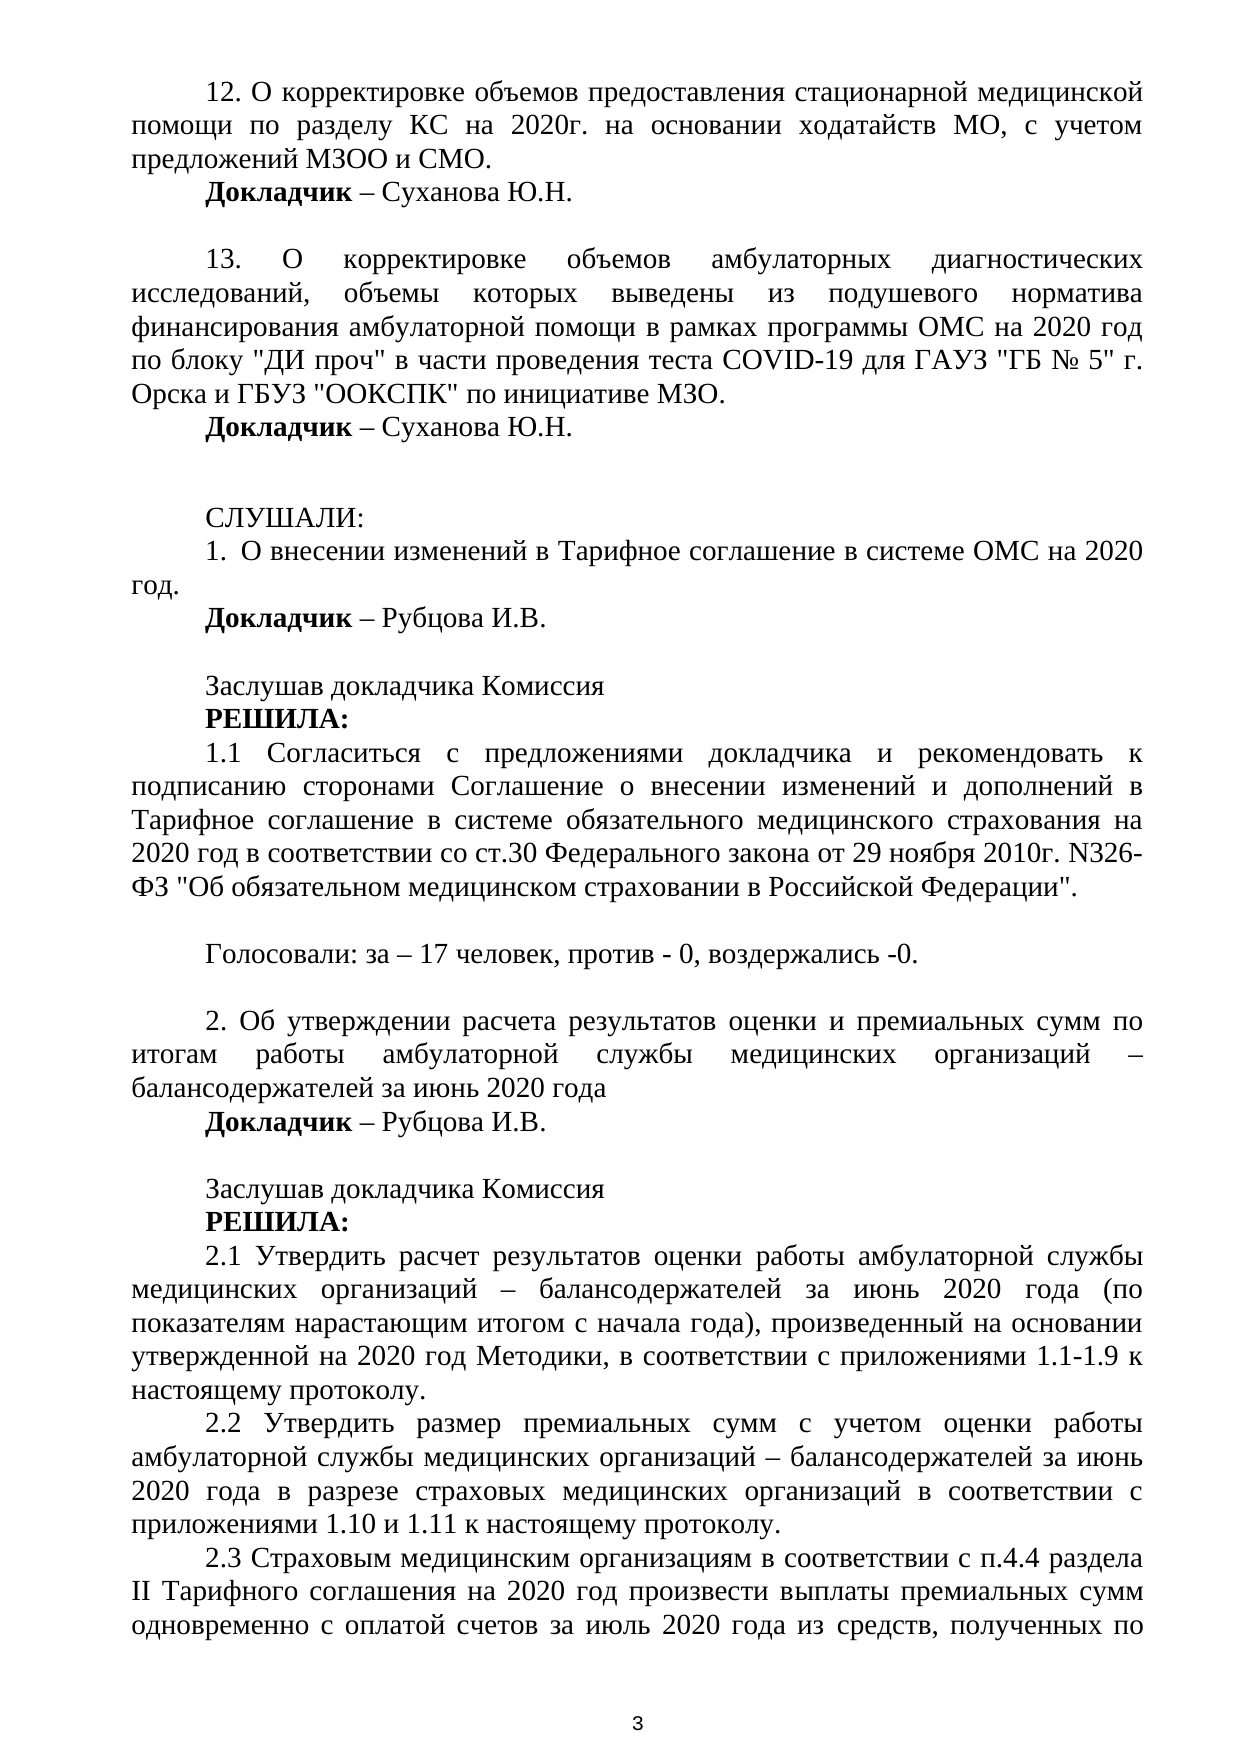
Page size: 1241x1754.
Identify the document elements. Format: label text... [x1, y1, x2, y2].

text 13. О корректировке объемов амбулаторных диагностических исследований, объемы которых выведены из подушевого норматива финансирования амбулаторной помощи в рамках программы ОМС на 2020 год по блоку "ДИ проч" в части проведения теста COVID-19 для ГАУЗ "ГБ № 5" г. Орска и ГБУЗ "ООКСПК" по инициативе МЗО. [131, 242, 1144, 409]
text 12. О корректировке объемов предоставления стационарной медицинской помощи по разделу КС на 2020г. на основании ходатайств МО, с учетом предложений МЗОО и СМО. [131, 74, 1144, 174]
text Докладчик – Рубцова И.В. [131, 1104, 1144, 1137]
text Голосовали: за – 17 человек, против - 0, воздержались -0. [131, 936, 1144, 969]
text Докладчик – Суханова Ю.Н. [131, 174, 1144, 208]
text Заслушав докладчика Комиссия [131, 1171, 1144, 1204]
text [131, 1540, 1144, 1640]
text СЛУШАЛИ: [131, 500, 1144, 533]
text 2.2 Утвердить размер премиальных сумм с учетом оценки работы амбулаторной службы медицинских организаций – балансодержателей за июнь 2020 года в разрезе страховых медицинских организаций в соответствии с приложениями 1.10 и 1.11 к настоящему протоколу. [131, 1406, 1144, 1540]
text 2.1 Утвердить расчет результатов оценки работы амбулаторной службы медицинских организаций – балансодержателей за июнь 2020 года (по показателям нарастающим итогом с начала года), произведенный на основании утвержденной на 2020 год Методики, в соответствии с приложениями 1.1-1.9 к настоящему протоколу. [131, 1238, 1144, 1406]
text РЕШИЛА: [131, 701, 1144, 735]
text Заслушав докладчика Комиссия [131, 668, 1144, 701]
text Докладчик – Суханова Ю.Н. [131, 409, 1144, 443]
text 1. О внесении изменений в Тарифное соглашение в системе ОМС на 2020 год. [131, 533, 1144, 601]
text РЕШИЛА: [131, 1204, 1144, 1238]
text 2. Об утверждении расчета результатов оценки и премиальных сумм по итогам работы амбулаторной службы медицинских организаций – балансодержателей за июнь 2020 года [131, 1003, 1144, 1104]
text Докладчик – Рубцова И.В. [131, 601, 1144, 634]
text 1.1 Согласиться с предложениями докладчика и рекомендовать к подписанию сторонами Соглашение о внесении изменений и дополнений в Тарифное соглашение в системе обязательного медицинского страхования на 2020 год в соответствии со ст.30 Федерального закона от 29 ноября 2010г. N326-ФЗ "Об обязательном медицинском страховании в Российской Федерации". [131, 735, 1144, 902]
